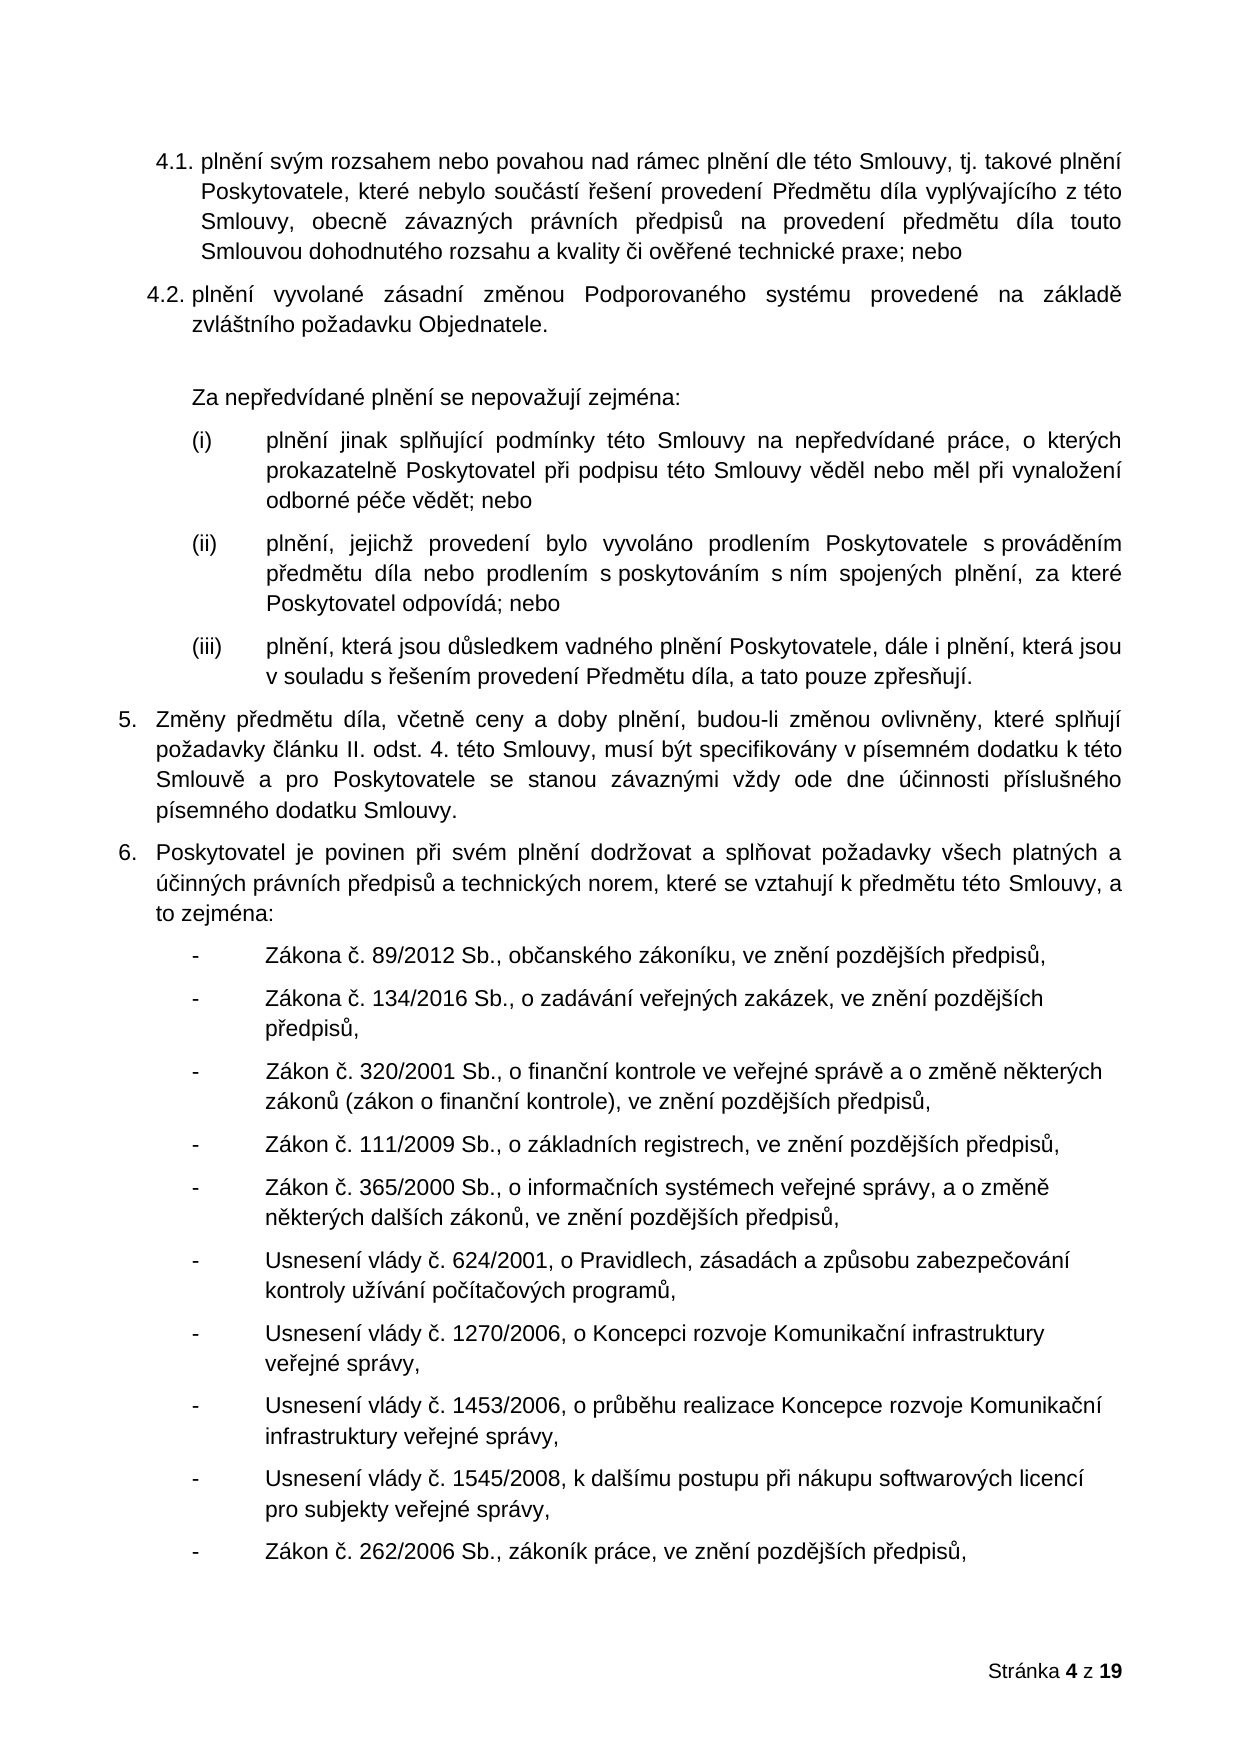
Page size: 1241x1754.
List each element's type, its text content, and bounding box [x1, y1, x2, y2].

text - Zákona č. 89/2012 Sb., občanského zákoníku, ve znění pozdějších předpisů, [192, 942, 1122, 969]
text - Usnesení vlády č. 1545/2008, k dalšímu postupu při nákupu softwarových licencí pro subjekty veřejné správy, [192, 1465, 1122, 1522]
list Poskytovatel je povinen při svém plnění dodržovat a splňovat požadavky všech platných a účinných právních předpisů a technických norem, které se vztahují k předmětu této Smlouvy, a to zejména: [118, 839, 1122, 926]
text - Zákon č. 365/2000 Sb., o informačních systémech veřejné správy, a o změně některých dalších zákonů, ve znění pozdějších předpisů, [192, 1174, 1122, 1230]
list Změny předmětu díla, včetně ceny a doby plnění, budou-li změnou ovlivněny, které splňují požadavky článku II. odst. 4. této Smlouvy, musí být specifikovány v písemném dodatku k této Smlouvě a pro Poskytovatele se stanou závaznými vždy ode dne účinnosti příslušného písemného dodatku Smlouvy. [118, 706, 1122, 823]
list plnění svým rozsahem nebo povahou nad rámec plnění dle této Smlouvy, tj. takové plnění Poskytovatele, které nebylo součástí řešení provedení Předmětu díla vyplývajícího z této Smlouvy, obecně závazných právních předpisů na provedení předmětu díla touto Smlouvou dohodnutého rozsahu a kvality či ověřené technické praxe; nebo [156, 148, 1122, 265]
list plnění vyvolané zásadní změnou Podporovaného systému provedené na základě zvláštního požadavku Objednatele. [147, 281, 1122, 338]
text - Usnesení vlády č. 1270/2006, o Koncepci rozvoje Komunikační infrastruktury veřejné správy, [192, 1319, 1122, 1376]
text (ii) plnění, jejichž provedení bylo vyvoláno prodlením Poskytovatele s prováděním předmětu díla nebo prodlením s poskytováním s ním spojených plnění, za které Poskytovatel odpovídá; nebo [192, 530, 1122, 617]
text - Zákona č. 134/2016 Sb., o zadávání veřejných zakázek, ve znění pozdějších předpisů, [192, 985, 1122, 1042]
text - Usnesení vlády č. 624/2001, o Pravidlech, zásadách a způsobu zabezpečování kontroly užívání počítačových programů, [192, 1247, 1122, 1303]
text - Zákon č. 320/2001 Sb., o finanční kontrole ve veřejné správě a o změně některých zákonů (zákon o finanční kontrole), ve znění pozdějších předpisů, [192, 1058, 1122, 1115]
text - Zákon č. 111/2009 Sb., o základních registrech, ve znění pozdějších předpisů, [192, 1131, 1122, 1157]
text - Zákon č. 262/2006 Sb., zákoník práce, ve znění pozdějších předpisů, [192, 1538, 1122, 1565]
text (i) plnění jinak splňující podmínky této Smlouvy na nepředvídané práce, o kterých prokazatelně Poskytovatel při podpisu této Smlouvy věděl nebo měl při vynaložení odborné péče vědět; nebo [192, 427, 1122, 514]
text - Usnesení vlády č. 1453/2006, o průběhu realizace Koncepce rozvoje Komunikační infrastruktury veřejné správy, [192, 1392, 1122, 1449]
text (iii) plnění, která jsou důsledkem vadného plnění Poskytovatele, dále i plnění, která jsou v souladu s řešením provedení Předmětu díla, a tato pouze zpřesňují. [192, 633, 1122, 690]
text Za nepředvídané plnění se nepovažují zejména: [192, 354, 1122, 411]
